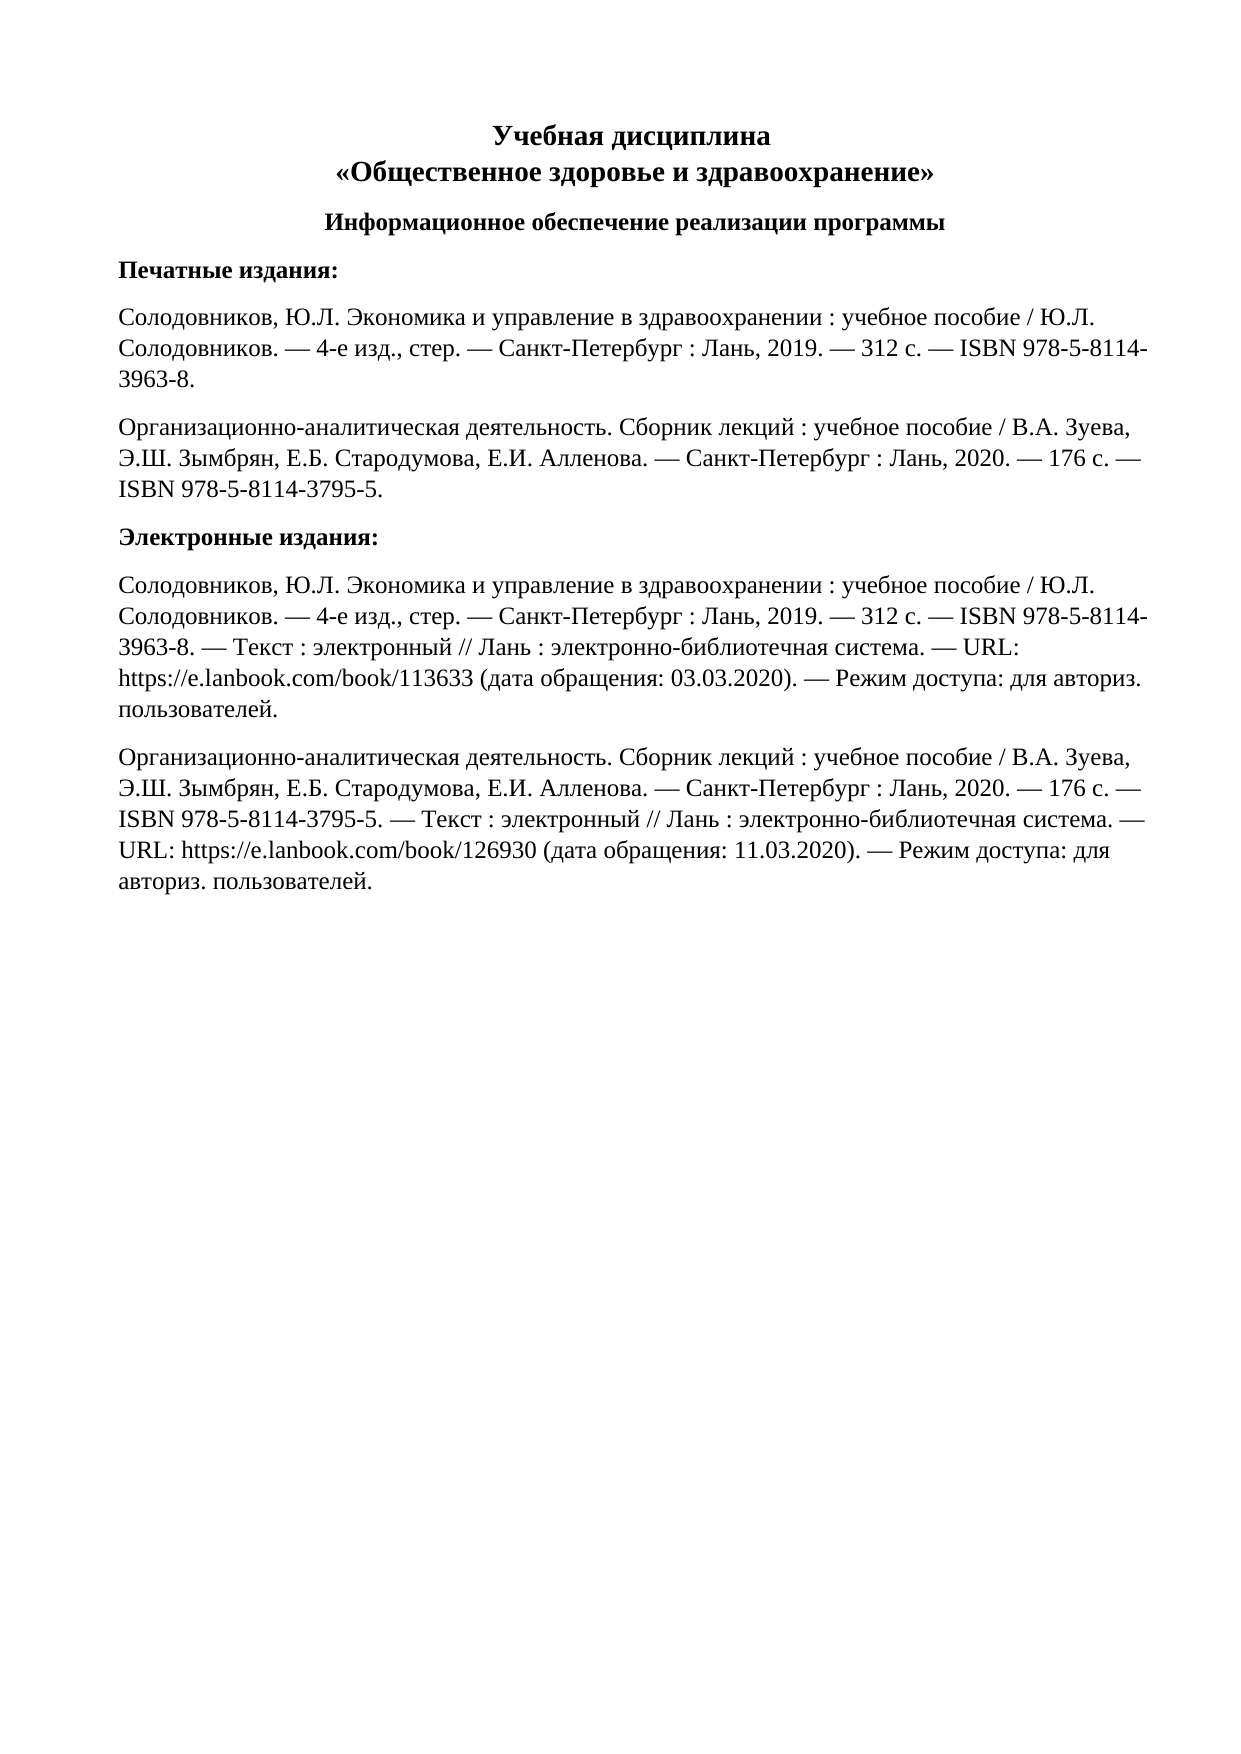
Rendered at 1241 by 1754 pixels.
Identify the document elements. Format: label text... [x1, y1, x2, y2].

text Организационно-аналитическая деятельность. Сборник лекций : учебное пособие / В.А. Зуева, Э.Ш. Зымбрян, Е.Б. Стародумова, Е.И. Алленова. — Санкт-Петербург : Лань, 2020. — 176 с. — ISBN 978-5-8114-3795-5. [118, 412, 1152, 503]
text Электронные издания: [118, 522, 1152, 551]
text Учебная дисциплина «Общественное здоровье и здравоохранение» [118, 118, 1152, 188]
text Информационное обеспечение реализации программы [118, 207, 1152, 236]
text Печатные издания: [118, 255, 1152, 283]
text Солодовников, Ю.Л. Экономика и управление в здравоохранении : учебное пособие / Ю.Л. Солодовников. — 4-е изд., стер. — Санкт-Петербург : Лань, 2019. — 312 с. — ISBN 978-5-8114-3963-8. — Текст : электронный // Лань : электронно-библиотечная система. — URL: https://e.lanbook.com/book/113633 (дата обращения: 03.03.2020). — Режим доступа: для авториз. пользователей. [118, 570, 1152, 723]
text Солодовников, Ю.Л. Экономика и управление в здравоохранении : учебное пособие / Ю.Л. Солодовников. — 4-е изд., стер. — Санкт-Петербург : Лань, 2019. — 312 с. — ISBN 978-5-8114-3963-8. [118, 302, 1152, 393]
text Организационно-аналитическая деятельность. Сборник лекций : учебное пособие / В.А. Зуева, Э.Ш. Зымбрян, Е.Б. Стародумова, Е.И. Алленова. — Санкт-Петербург : Лань, 2020. — 176 с. — ISBN 978-5-8114-3795-5. — Текст : электронный // Лань : электронно-библиотечная система. — URL: https://e.lanbook.com/book/126930 (дата обращения: 11.03.2020). — Режим доступа: для авториз. пользователей. [118, 742, 1152, 894]
